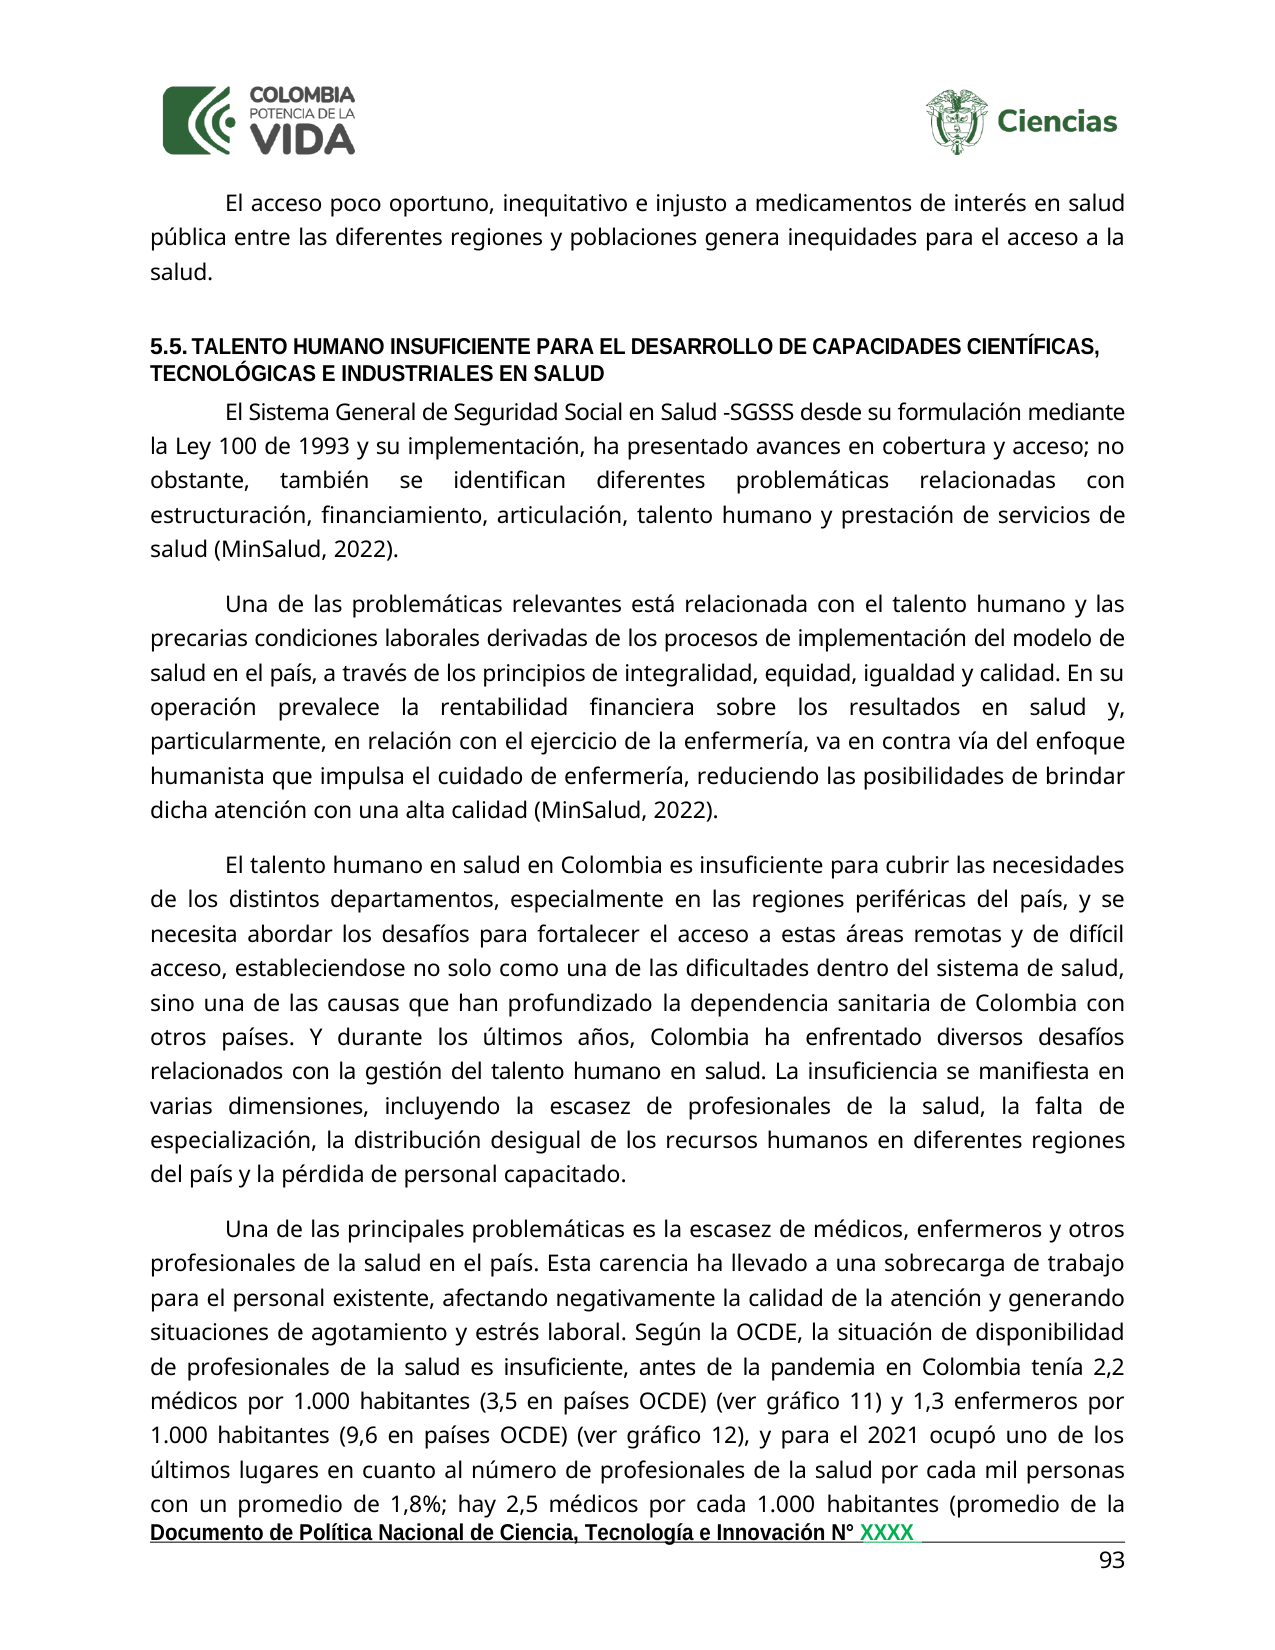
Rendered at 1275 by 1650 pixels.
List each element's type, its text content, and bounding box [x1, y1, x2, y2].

text Una de las problemáticas relevantes está relacionada con el talento humano y las precarias condiciones laborales derivadas de los procesos de implementación del modelo de salud en el país, a través de los principios de integralidad, equidad, igualdad y calidad. En su operación prevalece la rentabilidad financiera sobre los resultados en salud y, particularmente, en relación con el ejercicio de la enfermería, va en contra vía del enfoque humanista que impulsa el cuidado de enfermería, reduciendo las posibilidades de brindar dicha atención con una alta calidad (MinSalud, 2022). [150, 588, 1126, 825]
picture [150, 78, 366, 161]
text El acceso poco oportuno, inequitativo e injusto a medicamentos de interés en salud pública entre las diferentes regiones y poblaciones genera inequidades para el acceso a la salud. [150, 187, 1125, 287]
text El talento humano en salud en Colombia es insuficiente para cubrir las necesidades de los distintos departamentos, especialmente en las regiones periféricas del país, y se necesita abordar los desafíos para fortalecer el acceso a estas áreas remotas y de difícil acceso, estableciendose no solo como una de las dificultades dentro del sistema de salud, sino una de las causas que han profundizado la dependencia sanitaria de Colombia con otros países. Y durante los últimos años, Colombia ha enfrentado diversos desafíos relacionados con la gestión del talento humano en salud. La insuficiencia se manifiesta en varias dimensiones, incluyendo la escasez de profesionales de la salud, la falta de especialización, la distribución desigual de los recursos humanos en diferentes regiones del país y la pérdida de personal capacitado. [150, 849, 1126, 1189]
subtitle TALENTO HUMANO INSUFICIENTE PARA EL DESARROLLO DE CAPACIDADES CIENTÍFICAS, TECNOLÓGICAS E INDUSTRIALES EN SALUD [150, 333, 1106, 386]
text El Sistema General de Seguridad Social en Salud -SGSSS desde su formulación mediante la Ley 100 de 1993 y su implementación, ha presentado avances en cobertura y acceso; no obstante, también se identifican diferentes problemáticas relacionadas con estructuración, financiamiento, articulación, talento humano y prestación de servicios de salud (MinSalud, 2022). [150, 395, 1126, 564]
picture [915, 81, 1125, 161]
